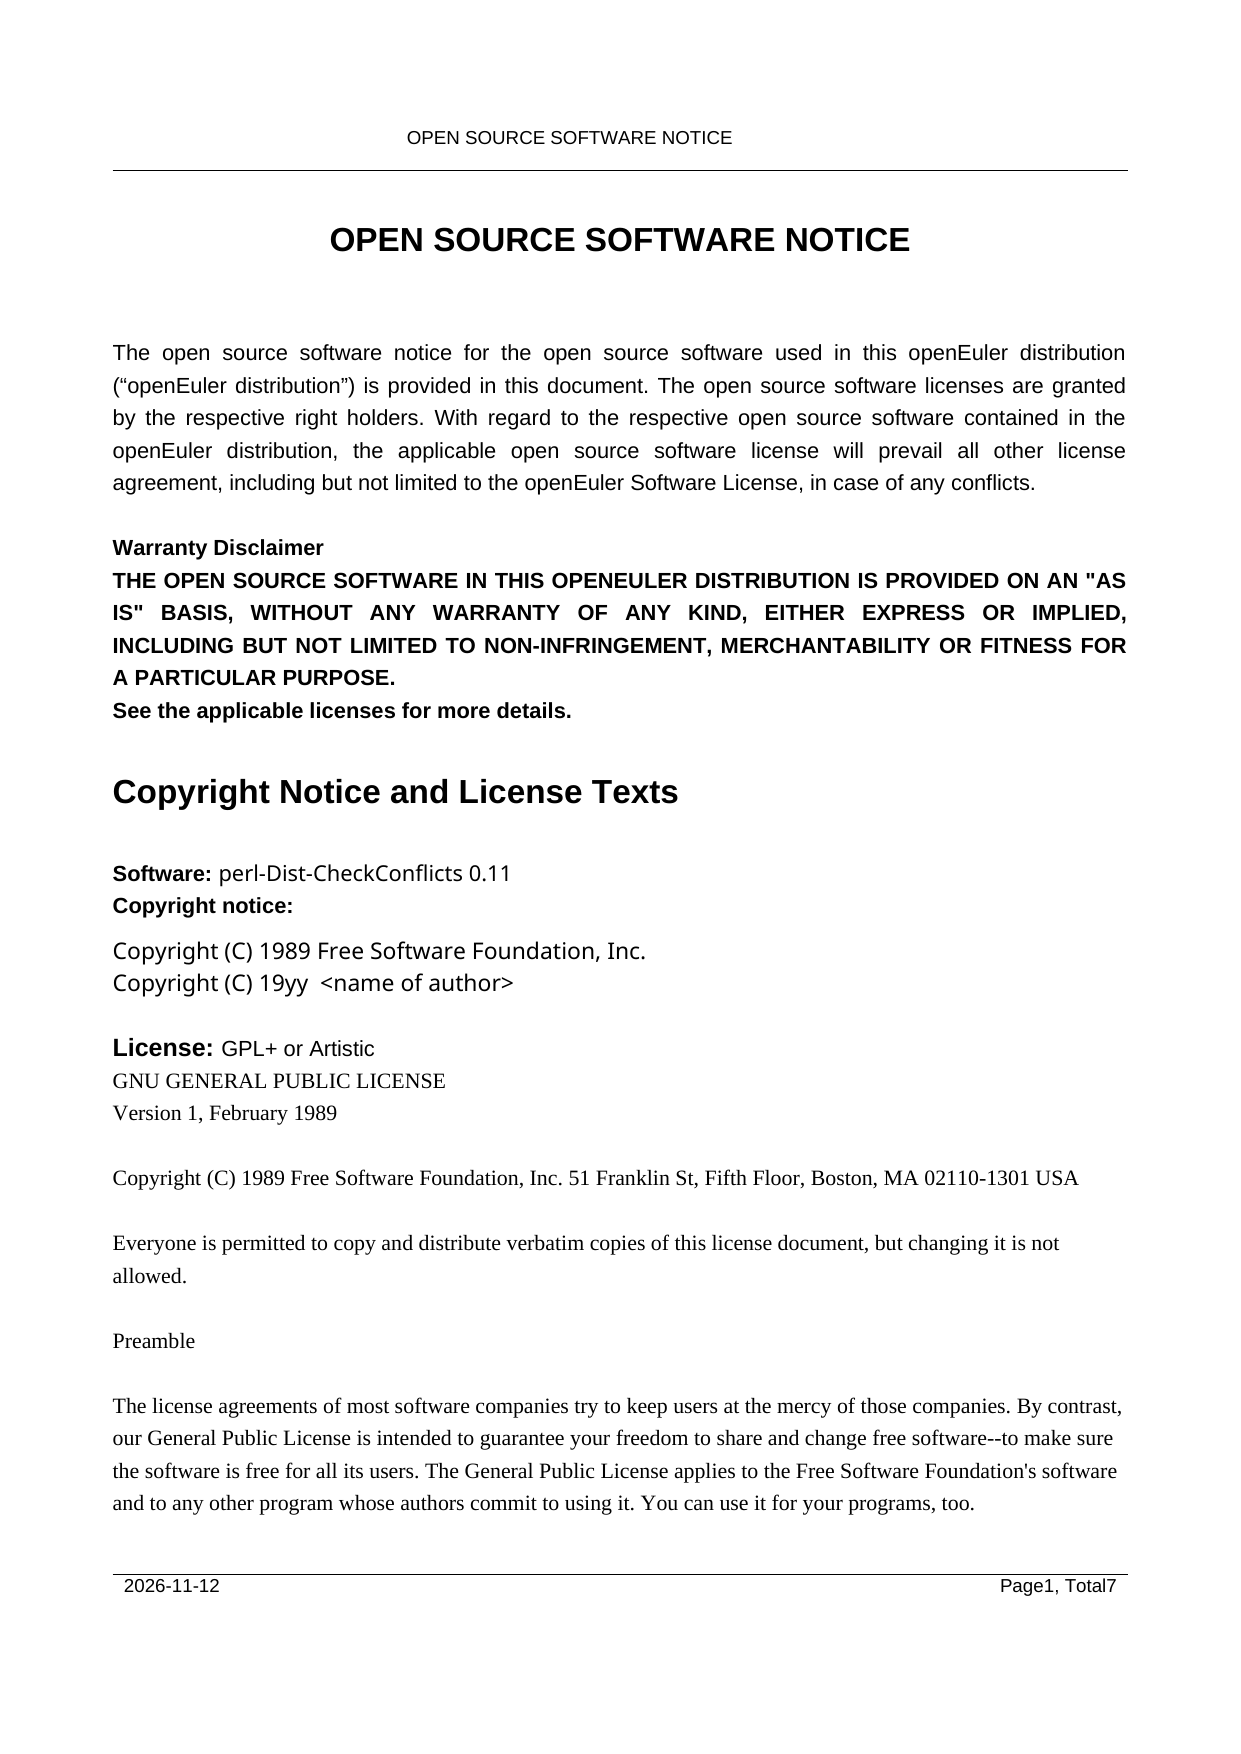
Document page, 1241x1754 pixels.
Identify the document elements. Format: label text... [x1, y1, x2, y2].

text License: GPL+ or Artistic [112, 1031, 1128, 1064]
text THE OPEN SOURCE SOFTWARE IN THIS OPENEULER DISTRIBUTION IS PROVIDED ON AN "AS IS" BASIS, WITHOUT ANY WARRANTY OF ANY KIND, EITHER EXPRESS OR IMPLIED, INCLUDING BUT NOT LIMITED TO NON-INFRINGEMENT, MERCHANTABILITY OR FITNESS FOR A PARTICULAR PURPOSE. See the applicable licenses for more details. [112, 564, 1128, 726]
text OPEN SOURCE SOFTWARE NOTICE [112, 206, 1128, 271]
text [112, 1064, 1128, 1519]
text Warranty Disclaimer [112, 531, 1128, 564]
text Copyright (C) 1989 Free Software Foundation, Inc. Copyright (C) 19yy <name of author> [112, 934, 1128, 1031]
text The open source software notice for the open source software used in this openEuler distribution (“openEuler distribution”) is provided in this document. The open source software licenses are granted by the respective right holders. With regard to the respective open source software contained in the openEuler distribution, the applicable open source software license will prevail all other license agreement, including but not limited to the openEuler Software License, in case of any conflicts. [112, 336, 1128, 499]
text Copyright notice: [112, 889, 1128, 921]
text Copyright Notice and License Texts [112, 759, 1128, 824]
title Software: perl-Dist-CheckConflicts 0.11 [112, 856, 1128, 889]
